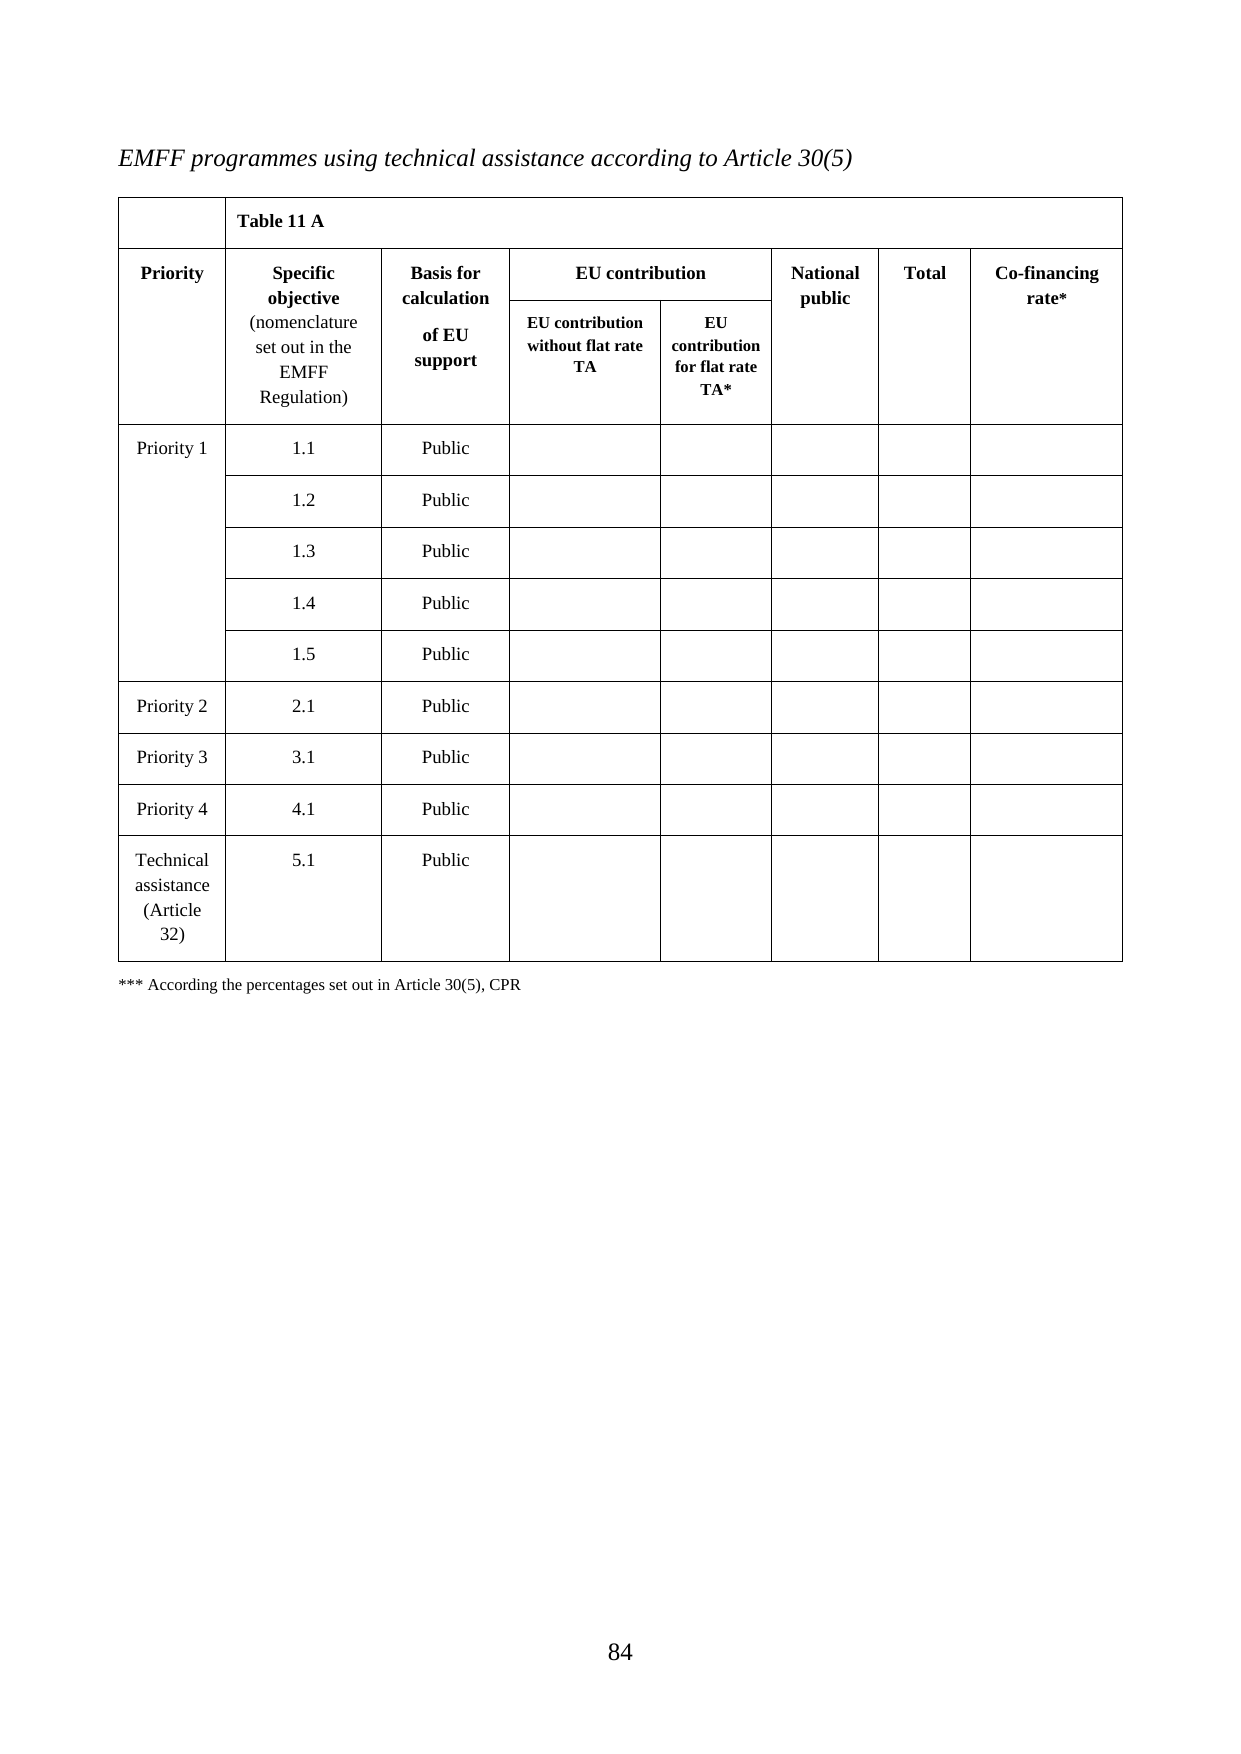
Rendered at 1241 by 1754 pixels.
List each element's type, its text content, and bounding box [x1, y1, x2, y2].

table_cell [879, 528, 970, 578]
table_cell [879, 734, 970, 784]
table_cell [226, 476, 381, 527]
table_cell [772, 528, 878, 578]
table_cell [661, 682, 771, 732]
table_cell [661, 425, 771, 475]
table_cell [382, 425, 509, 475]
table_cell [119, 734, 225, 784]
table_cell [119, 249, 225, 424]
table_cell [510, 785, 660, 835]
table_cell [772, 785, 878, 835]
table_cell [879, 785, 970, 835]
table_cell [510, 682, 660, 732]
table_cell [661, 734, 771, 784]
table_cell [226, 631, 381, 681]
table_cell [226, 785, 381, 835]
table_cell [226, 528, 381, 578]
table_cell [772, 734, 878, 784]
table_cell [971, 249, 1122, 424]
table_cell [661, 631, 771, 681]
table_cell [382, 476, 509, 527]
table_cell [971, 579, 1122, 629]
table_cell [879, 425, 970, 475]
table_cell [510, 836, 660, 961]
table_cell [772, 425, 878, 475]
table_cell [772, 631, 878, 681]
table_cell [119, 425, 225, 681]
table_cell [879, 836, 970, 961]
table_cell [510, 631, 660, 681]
text EMFF programmes using technical assistance according to Article 30(5) [118, 143, 1122, 172]
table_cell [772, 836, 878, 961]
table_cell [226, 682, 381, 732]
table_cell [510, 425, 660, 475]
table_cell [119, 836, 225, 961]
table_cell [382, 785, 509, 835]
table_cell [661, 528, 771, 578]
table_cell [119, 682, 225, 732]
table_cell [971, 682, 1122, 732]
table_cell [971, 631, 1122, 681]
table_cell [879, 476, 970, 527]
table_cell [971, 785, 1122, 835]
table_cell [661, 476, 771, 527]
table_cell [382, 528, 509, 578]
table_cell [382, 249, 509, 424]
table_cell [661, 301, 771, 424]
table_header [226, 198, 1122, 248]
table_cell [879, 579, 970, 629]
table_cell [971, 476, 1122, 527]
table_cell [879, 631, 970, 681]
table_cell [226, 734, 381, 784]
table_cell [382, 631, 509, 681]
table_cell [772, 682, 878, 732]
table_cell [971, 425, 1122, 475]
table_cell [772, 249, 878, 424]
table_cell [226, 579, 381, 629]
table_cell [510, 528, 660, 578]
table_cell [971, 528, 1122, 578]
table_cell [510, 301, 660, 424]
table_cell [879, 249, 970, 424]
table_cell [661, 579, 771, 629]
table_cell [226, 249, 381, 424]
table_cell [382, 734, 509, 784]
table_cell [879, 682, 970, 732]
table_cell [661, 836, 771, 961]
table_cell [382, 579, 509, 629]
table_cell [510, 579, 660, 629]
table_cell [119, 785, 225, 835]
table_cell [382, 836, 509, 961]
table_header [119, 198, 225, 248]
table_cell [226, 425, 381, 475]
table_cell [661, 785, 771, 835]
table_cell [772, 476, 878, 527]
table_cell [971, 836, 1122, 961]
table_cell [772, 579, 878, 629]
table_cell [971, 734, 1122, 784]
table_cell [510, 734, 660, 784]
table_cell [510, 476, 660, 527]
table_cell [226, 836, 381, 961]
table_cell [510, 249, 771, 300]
text *** According the percentages set out in Article 30(5), CPR [118, 975, 1122, 994]
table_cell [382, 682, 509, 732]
